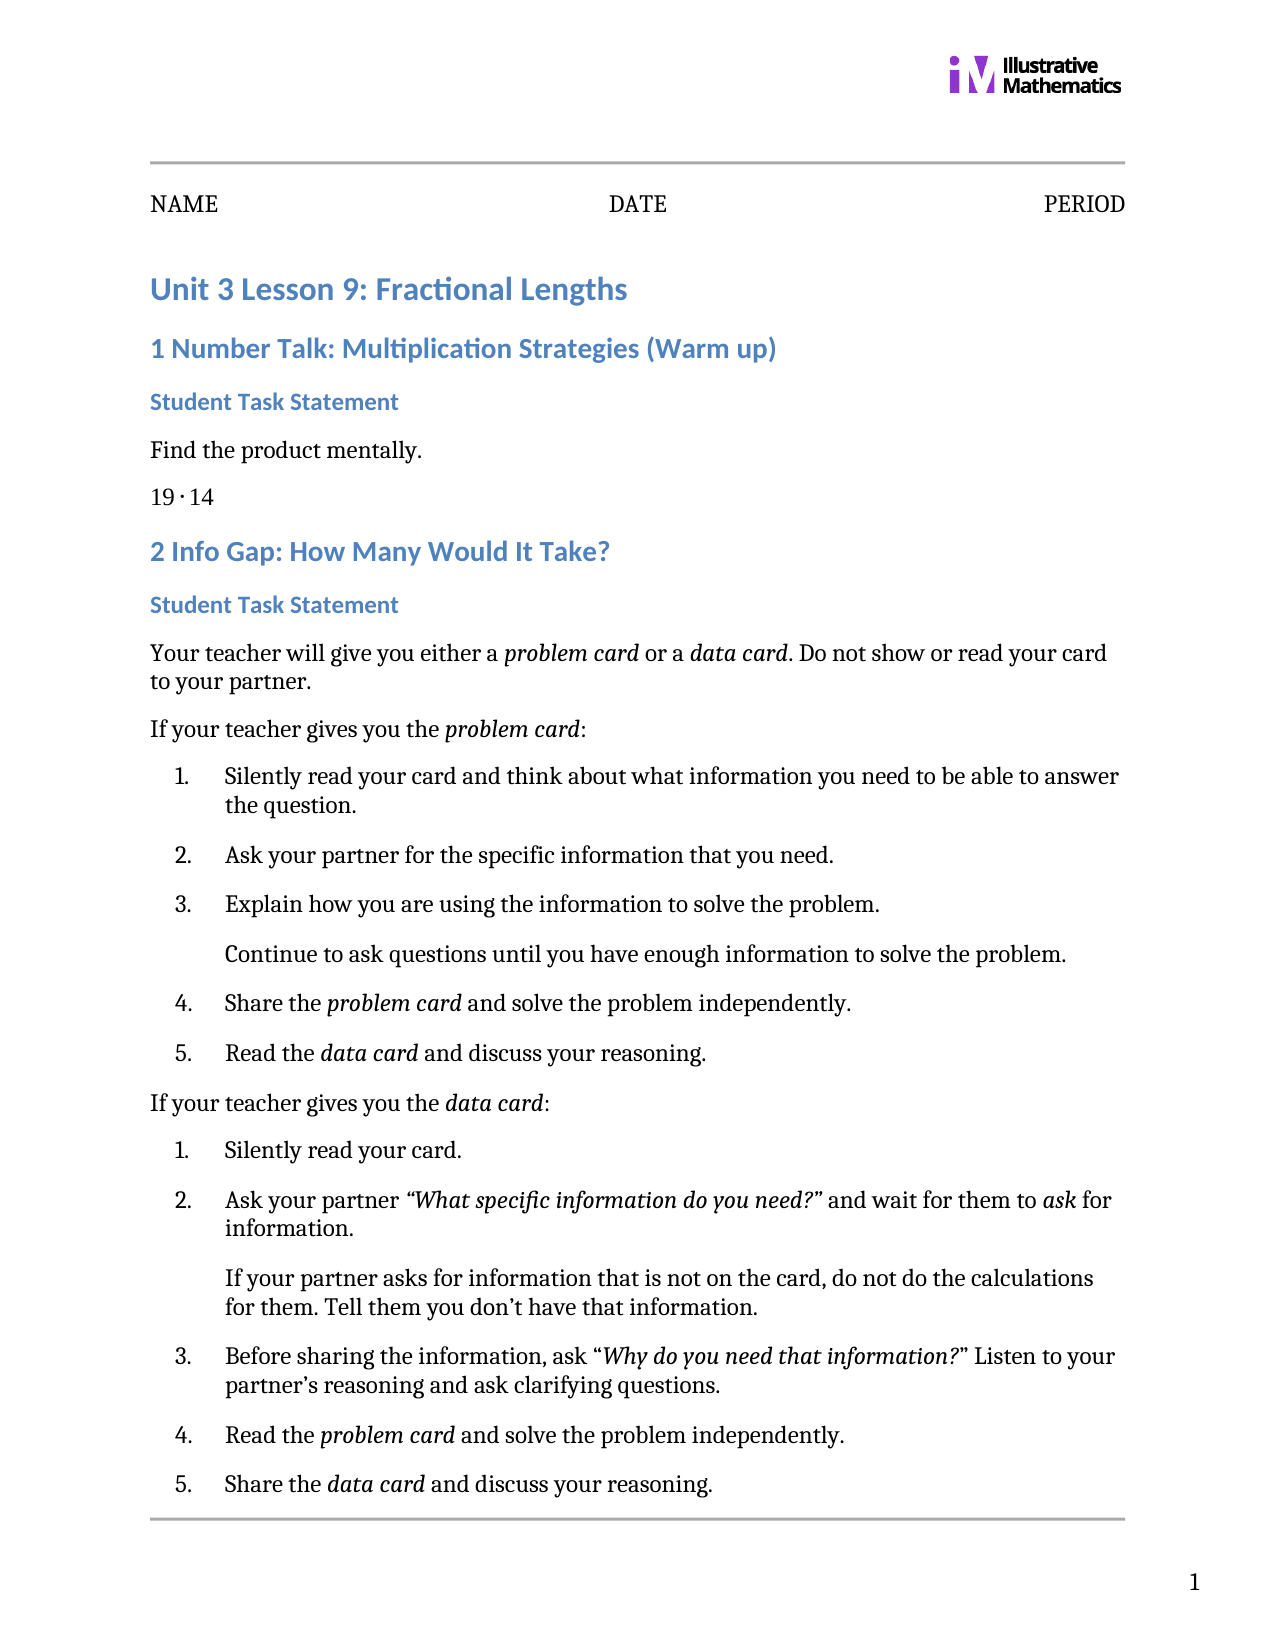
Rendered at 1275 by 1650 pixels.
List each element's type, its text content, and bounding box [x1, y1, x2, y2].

subtitle 1 Number Talk: Multiplication Strategies (Warm up) [150, 330, 1125, 366]
list If your partner asks for information that is not on the card, do not do the calculations for them. Tell them you don’t have that information. [175, 1264, 1125, 1321]
text Your teacher will give you either a problem card or a data card. Do not show or read your card to your partner. [150, 638, 1125, 696]
list Ask your partner “What specific information do you need?” and wait for them to ask for information. [175, 1186, 1125, 1243]
subtitle Student Task Statement [150, 386, 1125, 417]
list Silently read your card. [175, 1136, 1125, 1165]
subtitle Student Task Statement [150, 589, 1125, 620]
list Continue to ask questions until you have enough information to solve the problem. [175, 940, 1125, 968]
list Silently read your card and think about what information you need to be able to answer the question. [175, 762, 1125, 820]
picture [949, 55, 1121, 93]
subtitle 2 Info Gap: How Many Would It Take? [150, 533, 1125, 568]
list Share the problem card and solve the problem independently. [175, 989, 1125, 1018]
list Explain how you are using the information to solve the problem. [175, 890, 1125, 919]
text Find the product mentally. [150, 436, 1125, 464]
list Read the problem card and solve the problem independently. [175, 1421, 1125, 1449]
text If your teacher gives you the data card: [150, 1088, 1125, 1117]
list Before sharing the information, ask “Why do you need that information?” Listen to your partner’s reasoning and ask clarifying questions. [175, 1342, 1125, 1400]
list Read the data card and discuss your reasoning. [175, 1039, 1125, 1068]
list Ask your partner for the specific information that you need. [175, 841, 1125, 869]
subtitle Unit 3 Lesson 9: Fractional Lengths [150, 268, 1125, 309]
text If your teacher gives you the problem card: [150, 715, 1125, 743]
list Share the data card and discuss your reasoning. [175, 1470, 1125, 1499]
